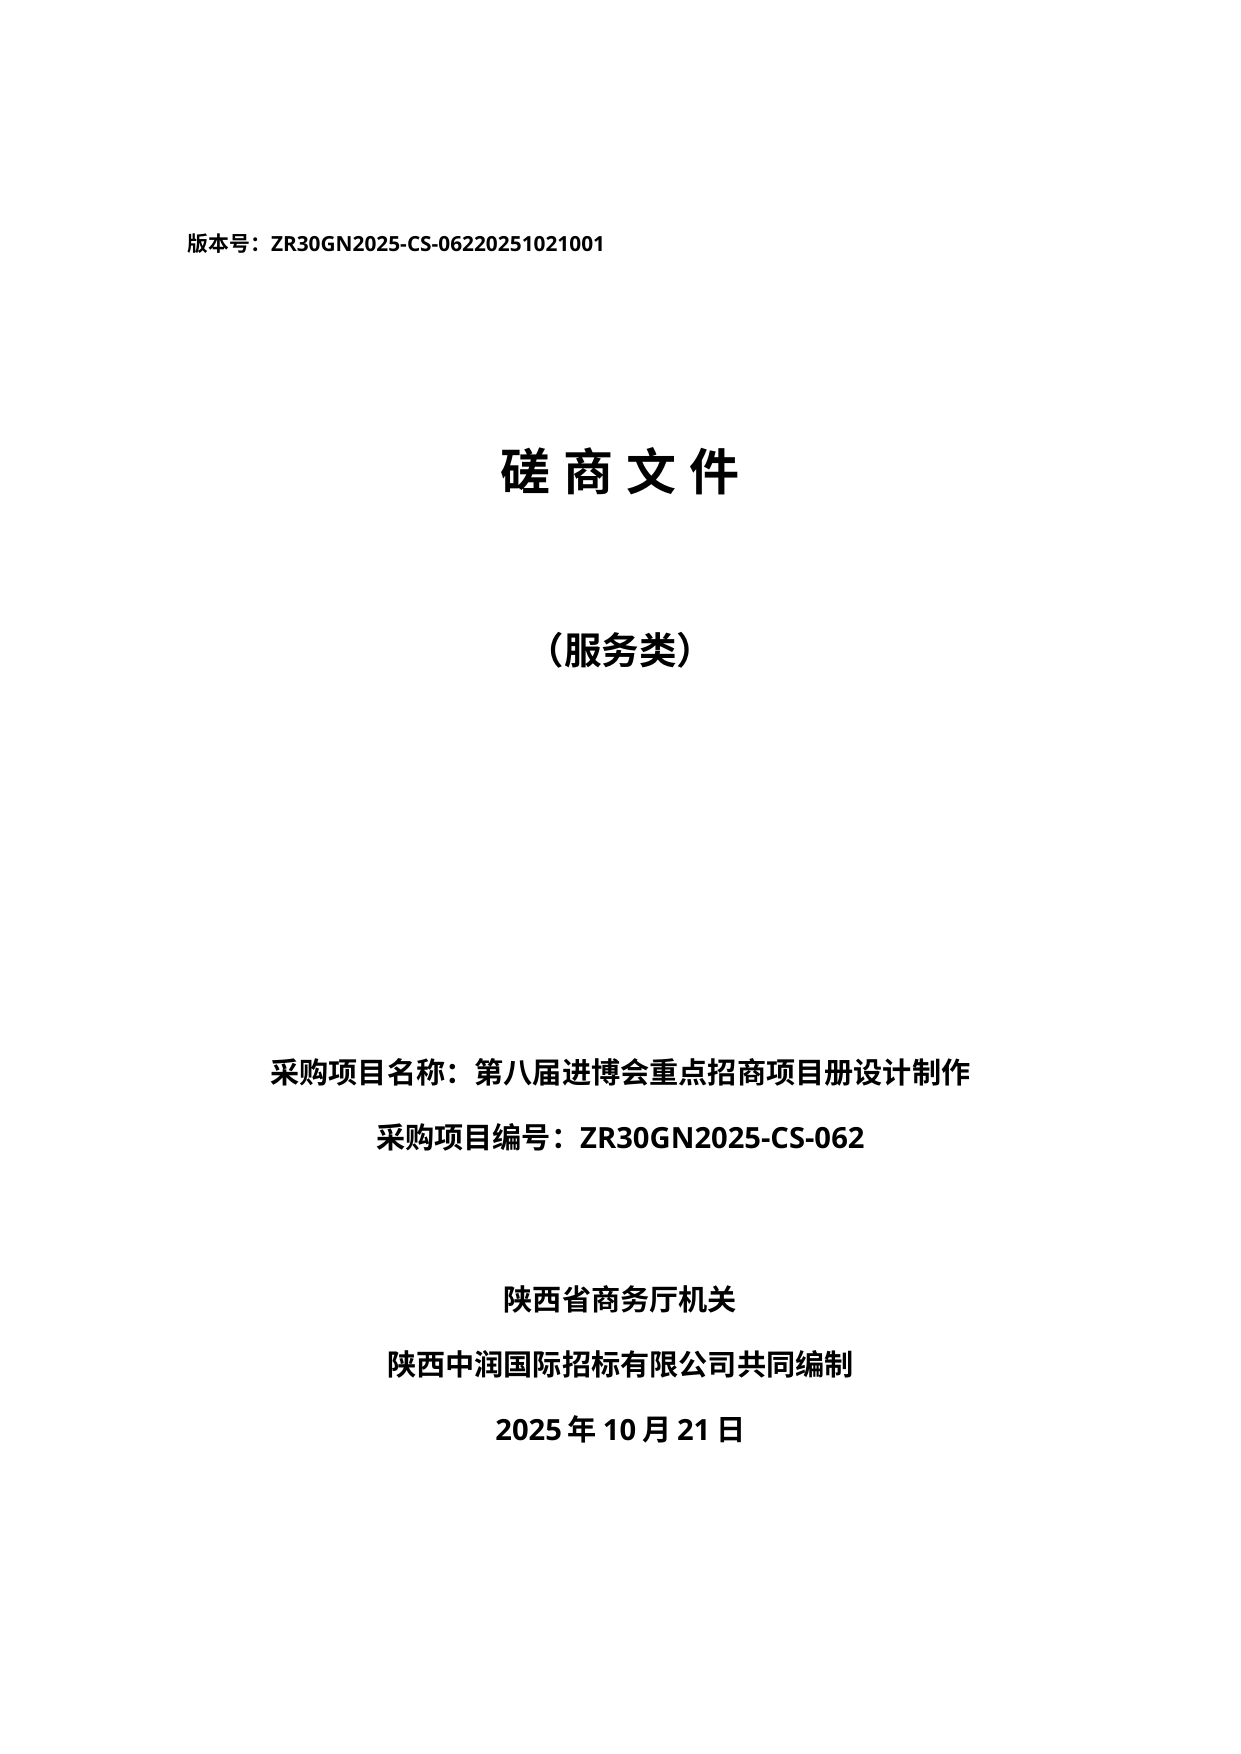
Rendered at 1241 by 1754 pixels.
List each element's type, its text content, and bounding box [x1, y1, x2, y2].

text （服务类） [187, 617, 1053, 1039]
text 采购项目编号：ZR30GN2025-CS-062 [187, 1104, 1053, 1267]
text 陕西中润国际招标有限公司共同编制 [187, 1332, 1053, 1397]
text 2025年10月21日 [187, 1397, 1053, 1462]
text 磋 商 文 件 [187, 422, 1053, 617]
text 陕西省商务厅机关 [187, 1267, 1053, 1332]
text 采购项目名称：第八届进博会重点招商项目册设计制作 [187, 1039, 1053, 1104]
text 版本号：ZR30GN2025-CS-06220251021001 [187, 227, 1053, 422]
